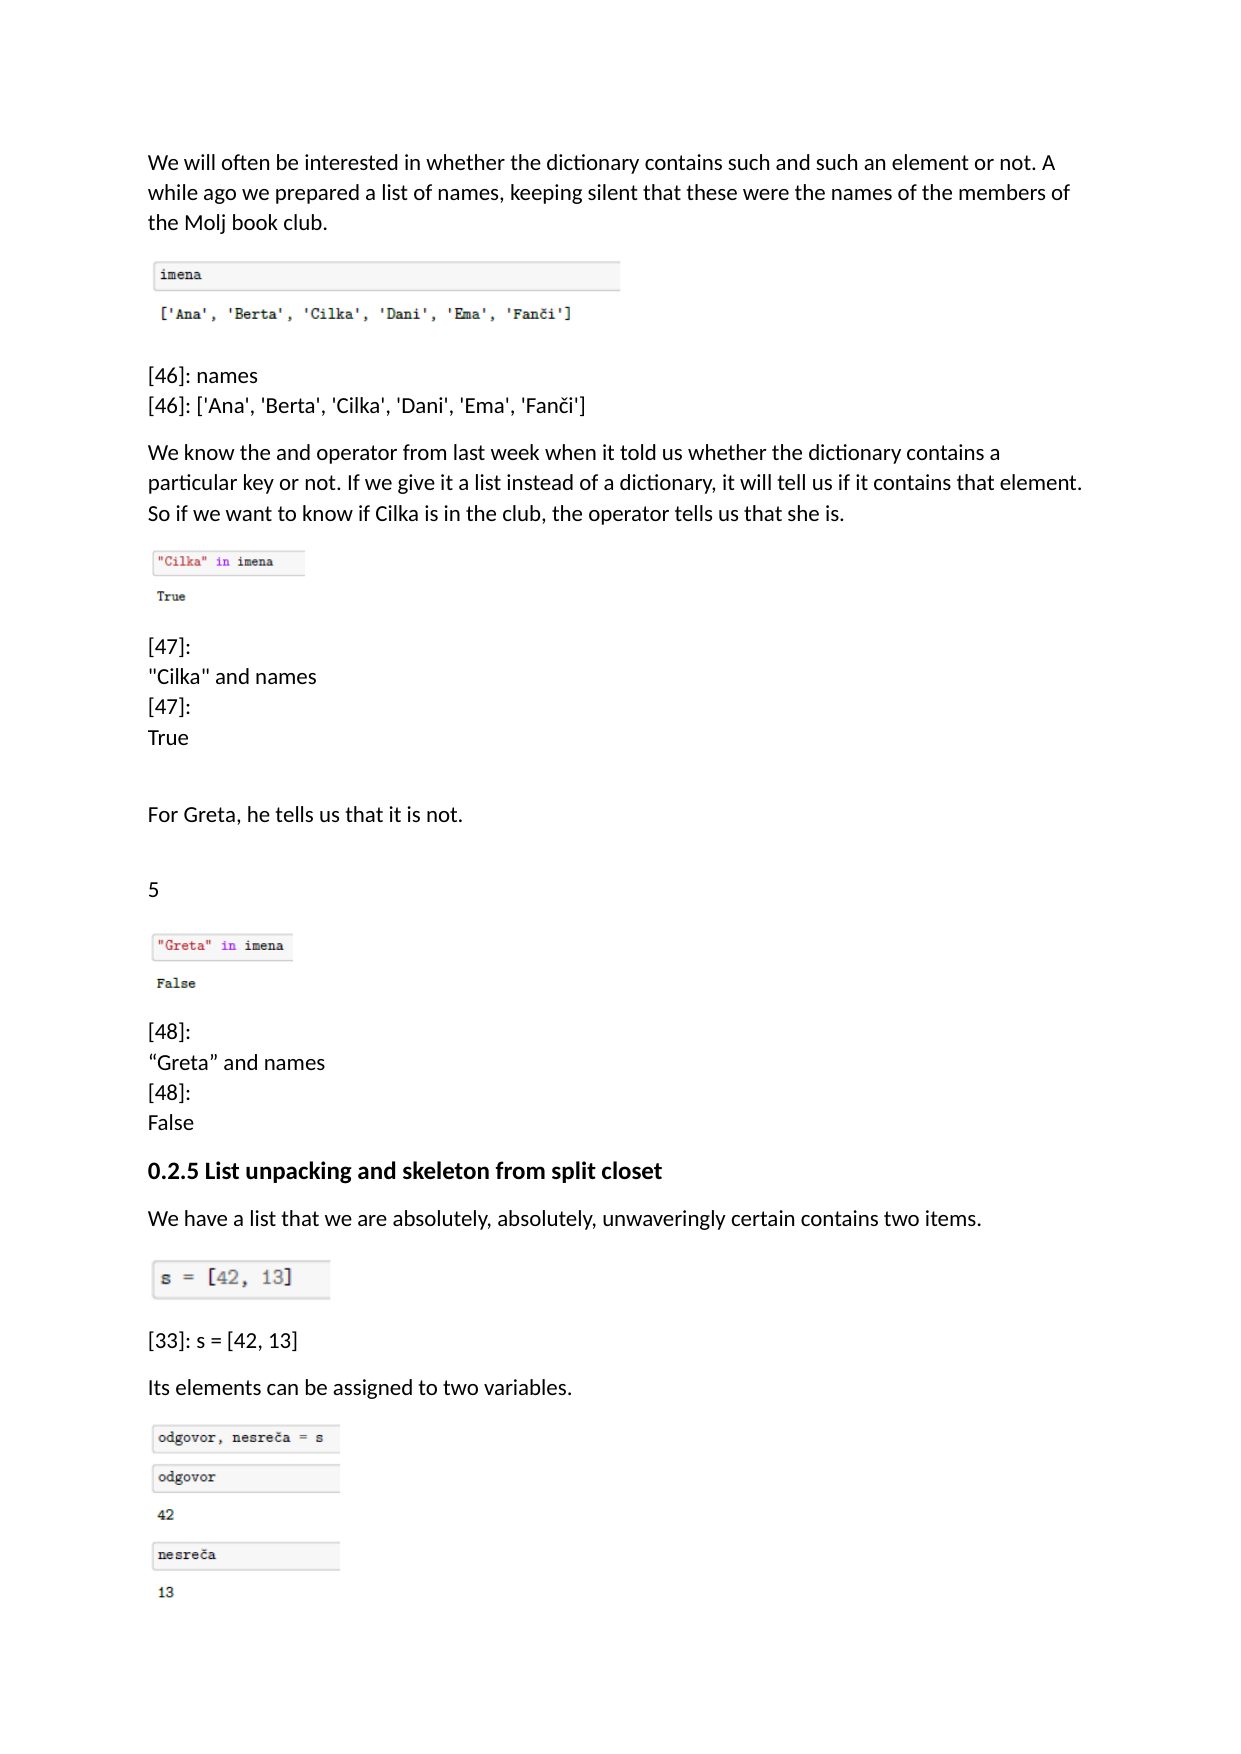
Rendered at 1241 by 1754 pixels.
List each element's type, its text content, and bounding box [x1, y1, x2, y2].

picture [147, 545, 305, 614]
picture [147, 255, 621, 343]
text For Greta, he tells us that it is not. [148, 800, 1093, 828]
text We know the and operator from last week when it told us whether the dictionary contains a particular key or not. If we give it a list instead of a dictionary, it will tell us if it contains that element. So if we want to know if Cilka is in the club, the operator tells us that she is. [148, 438, 1093, 527]
picture [147, 921, 293, 999]
text [47]: "Cilka" and names [47]: True [148, 632, 1093, 781]
text We will often be interested in whether the dictionary contains such and such an element or not. A while ago we prepared a list of names, keeping silent that these were the names of the members of the Molj book club. [148, 148, 1093, 236]
picture [147, 1251, 331, 1308]
text 0.2.5 List unpacking and skeleton from split closet [148, 1155, 1093, 1186]
text [46]: names [46]: ['Ana', 'Berta', 'Cilka', 'Dani', 'Ema', 'Fanči'] [148, 361, 1093, 419]
text [48]: “Greta” and names [48]: False [148, 1017, 1093, 1136]
text [33]: s = [42, 13] [148, 1327, 1093, 1354]
text 5 [148, 875, 1093, 903]
text We have a list that we are absolutely, absolutely, unwaveringly certain contains two items. [148, 1204, 1093, 1233]
text Its elements can be assigned to two variables. [148, 1373, 1093, 1401]
picture [147, 1420, 341, 1609]
